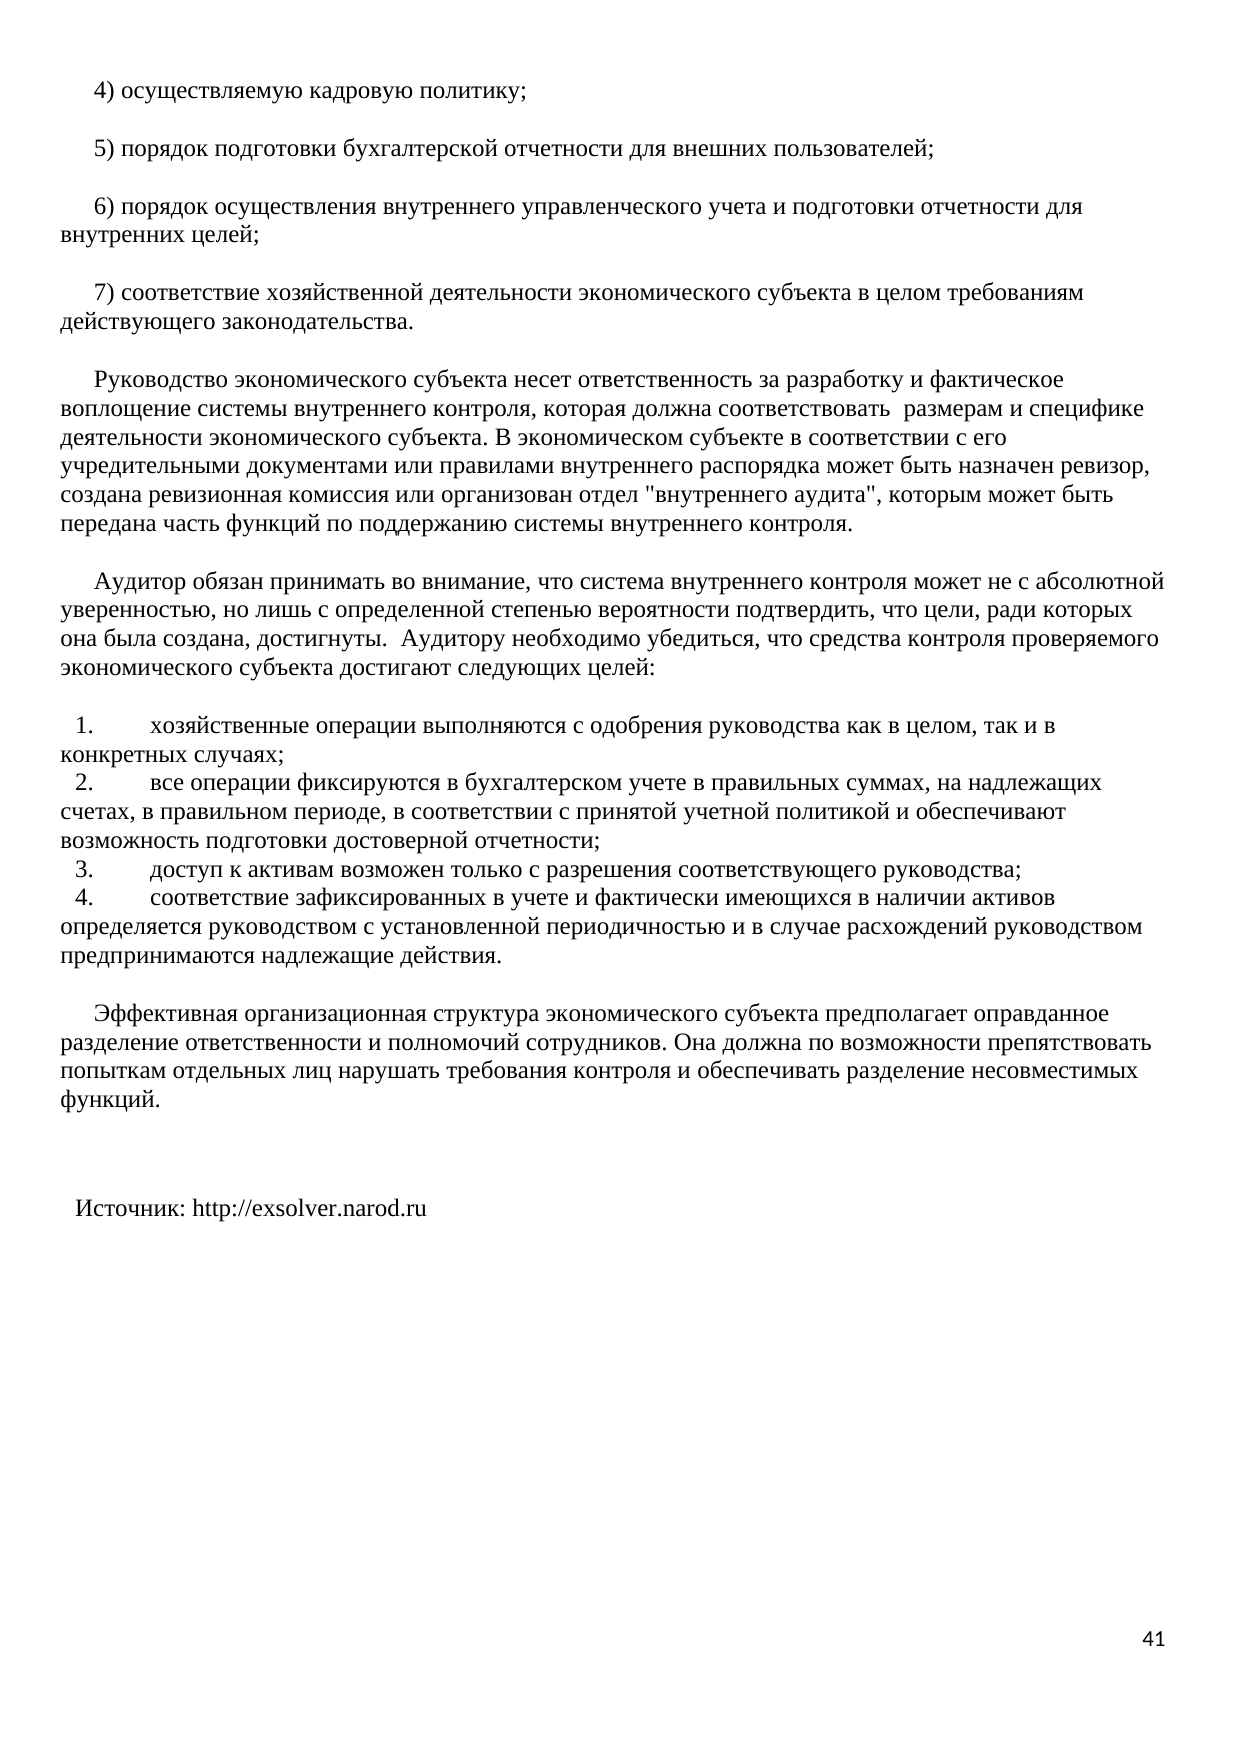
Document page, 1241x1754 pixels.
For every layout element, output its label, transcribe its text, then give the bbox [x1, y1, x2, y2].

list хозяйственные операции выполняются с одобрения руководства как в целом, так и в конкретных случаях; [60, 710, 1165, 767]
text Руководство экономического субъекта несет ответственность за разработку и фактическое воплощение системы внутреннего контроля, которая должна соответствовать размерам и специфике деятельности экономического субъекта. В экономическом субъекте в соответствии с его учредительными документами или правилами внутреннего распорядка может быть назначен ревизор, создана ревизионная комиссия или организован отдел "внутреннего аудита", которым может быть передана часть функций по поддержанию системы внутреннего контроля. [60, 364, 1165, 537]
list соответствие зафиксированных в учете и фактически имеющихся в наличии активов определяется руководством с установленной периодичностью и в случае расхождений руководством предпринимаются надлежащие действия. [60, 882, 1165, 969]
text 7) соответствие хозяйственной деятельности экономического субъекта в целом требованиям действующего законодательства. [60, 277, 1165, 335]
text 5) порядок подготовки бухгалтерской отчетности для внешних пользователей; [60, 133, 1165, 162]
text Эффективная организационная структура экономического субъекта предполагает оправданное разделение ответственности и полномочий сотрудников. Она должна по возможности препятствовать попыткам отдельных лиц нарушать требования контроля и обеспечивать разделение несовместимых функций. [60, 998, 1165, 1113]
text 4) осуществляемую кадровую политику; [60, 75, 1165, 104]
text 6) порядок осуществления внутреннего управленческого учета и подготовки отчетности для внутренних целей; [60, 191, 1165, 248]
list доступ к активам возможен только с разрешения соответствующего руководства; [60, 854, 1165, 882]
text Аудитор обязан принимать во внимание, что система внутреннего контроля может не с абсолютной уверенностью, но лишь с определенной степенью вероятности подтвердить, что цели, ради которых она была создана, достигнуты. Аудитору необходимо убедиться, что средства контроля проверяемого экономического субъекта достигают следующих целей: [60, 566, 1165, 681]
text Источник: http://exsolver.narod.ru [60, 1193, 1165, 1222]
list все операции фиксируются в бухгалтерском учете в правильных суммах, на надлежащих счетах, в правильном периоде, в соответствии с принятой учетной политикой и обеспечивают возможность подготовки достоверной отчетности; [60, 767, 1165, 854]
